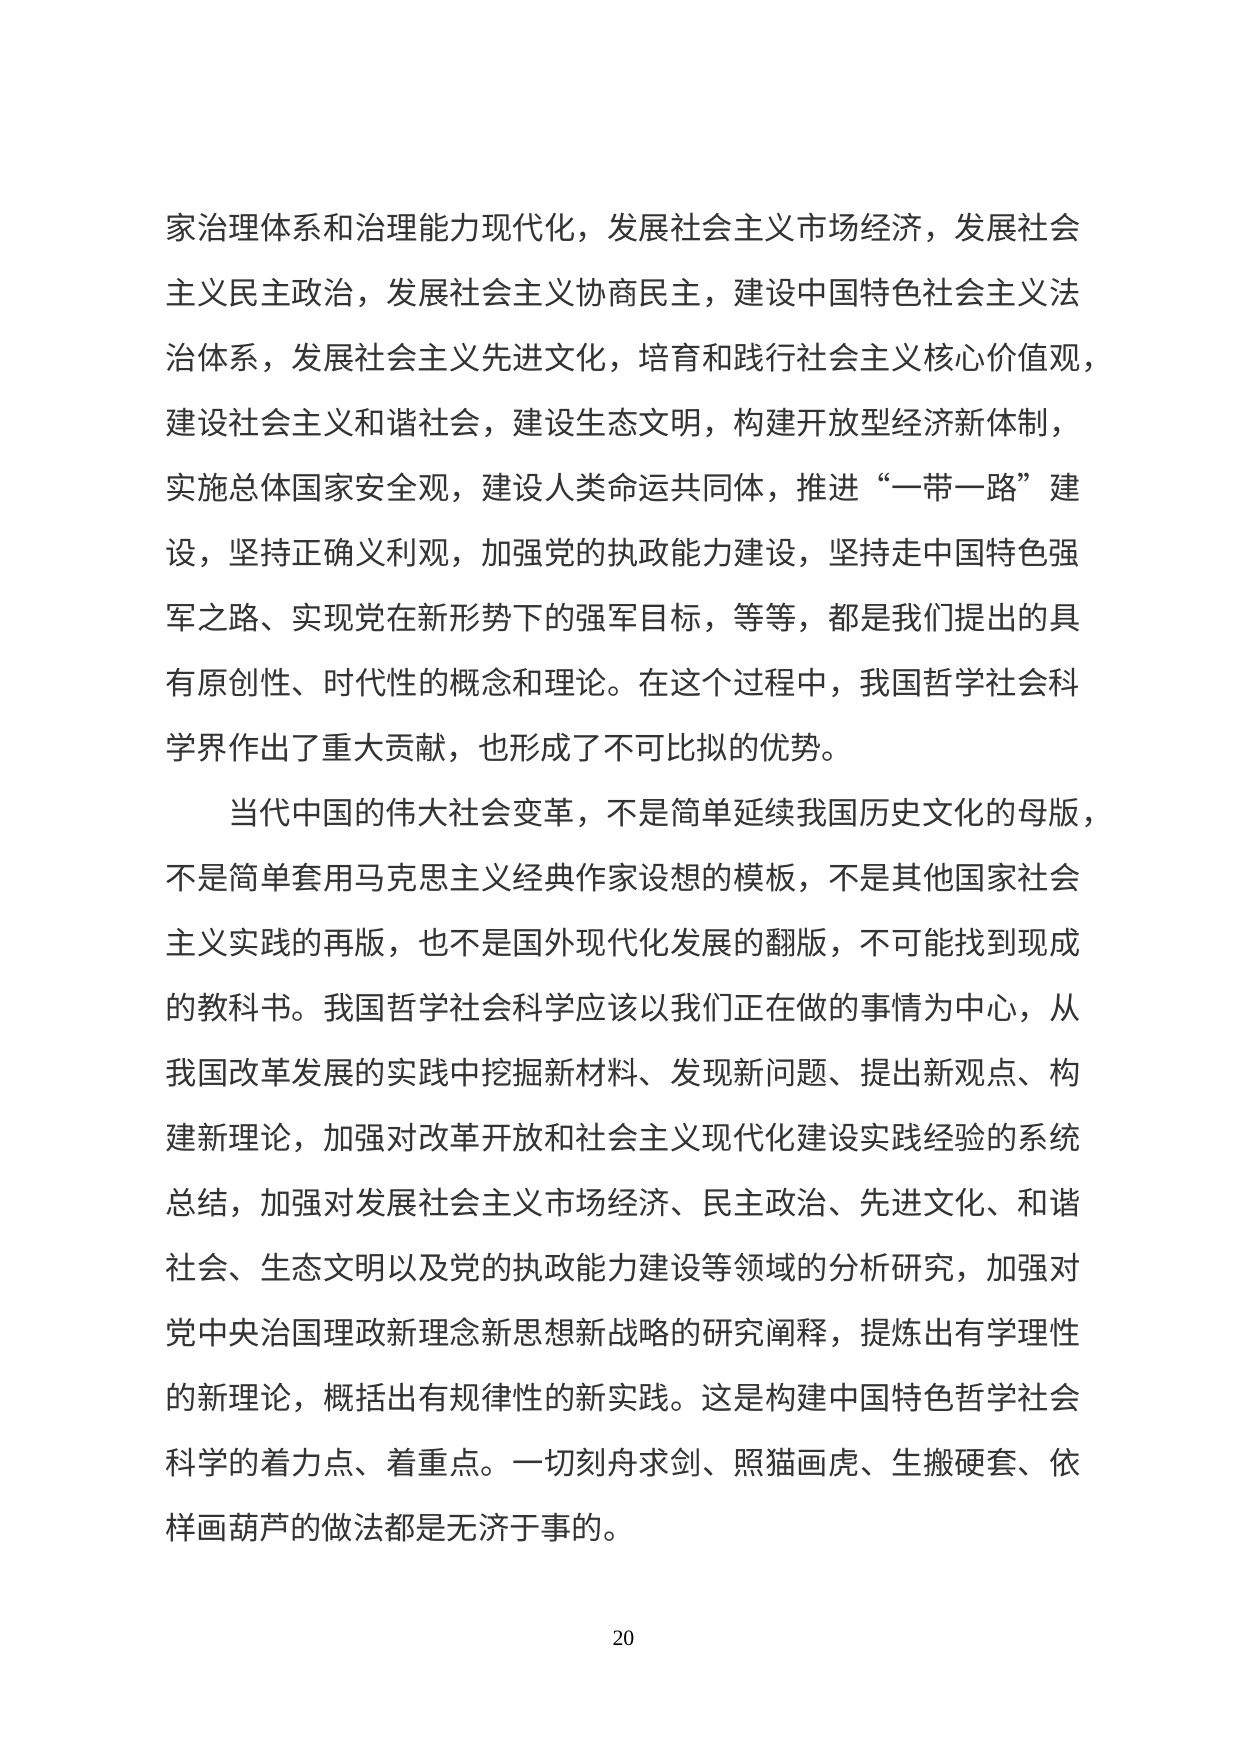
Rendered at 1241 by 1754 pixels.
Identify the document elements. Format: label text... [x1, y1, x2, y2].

text 当代中国的伟大社会变革，不是简单延续我国历史文化的母版，不是简单套用马克思主义经典作家设想的模板，不是其他国家社会主义实践的再版，也不是国外现代化发展的翻版，不可能找到现成的教科书。我国哲学社会科学应该以我们正在做的事情为中心，从我国改革发展的实践中挖掘新材料、发现新问题、提出新观点、构建新理论，加强对改革开放和社会主义现代化建设实践经验的系统总结，加强对发展社会主义市场经济、民主政治、先进文化、和谐社会、生态文明以及党的执政能力建设等领域的分析研究，加强对党中央治国理政新理念新思想新战略的研究阐释，提炼出有学理性的新理论，概括出有规律性的新实践。这是构建中国特色哲学社会科学的着力点、着重点。一切刻舟求剑、照猫画虎、生搬硬套、依样画葫芦的做法都是无济于事的。 [165, 778, 1081, 1558]
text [165, 193, 1081, 778]
